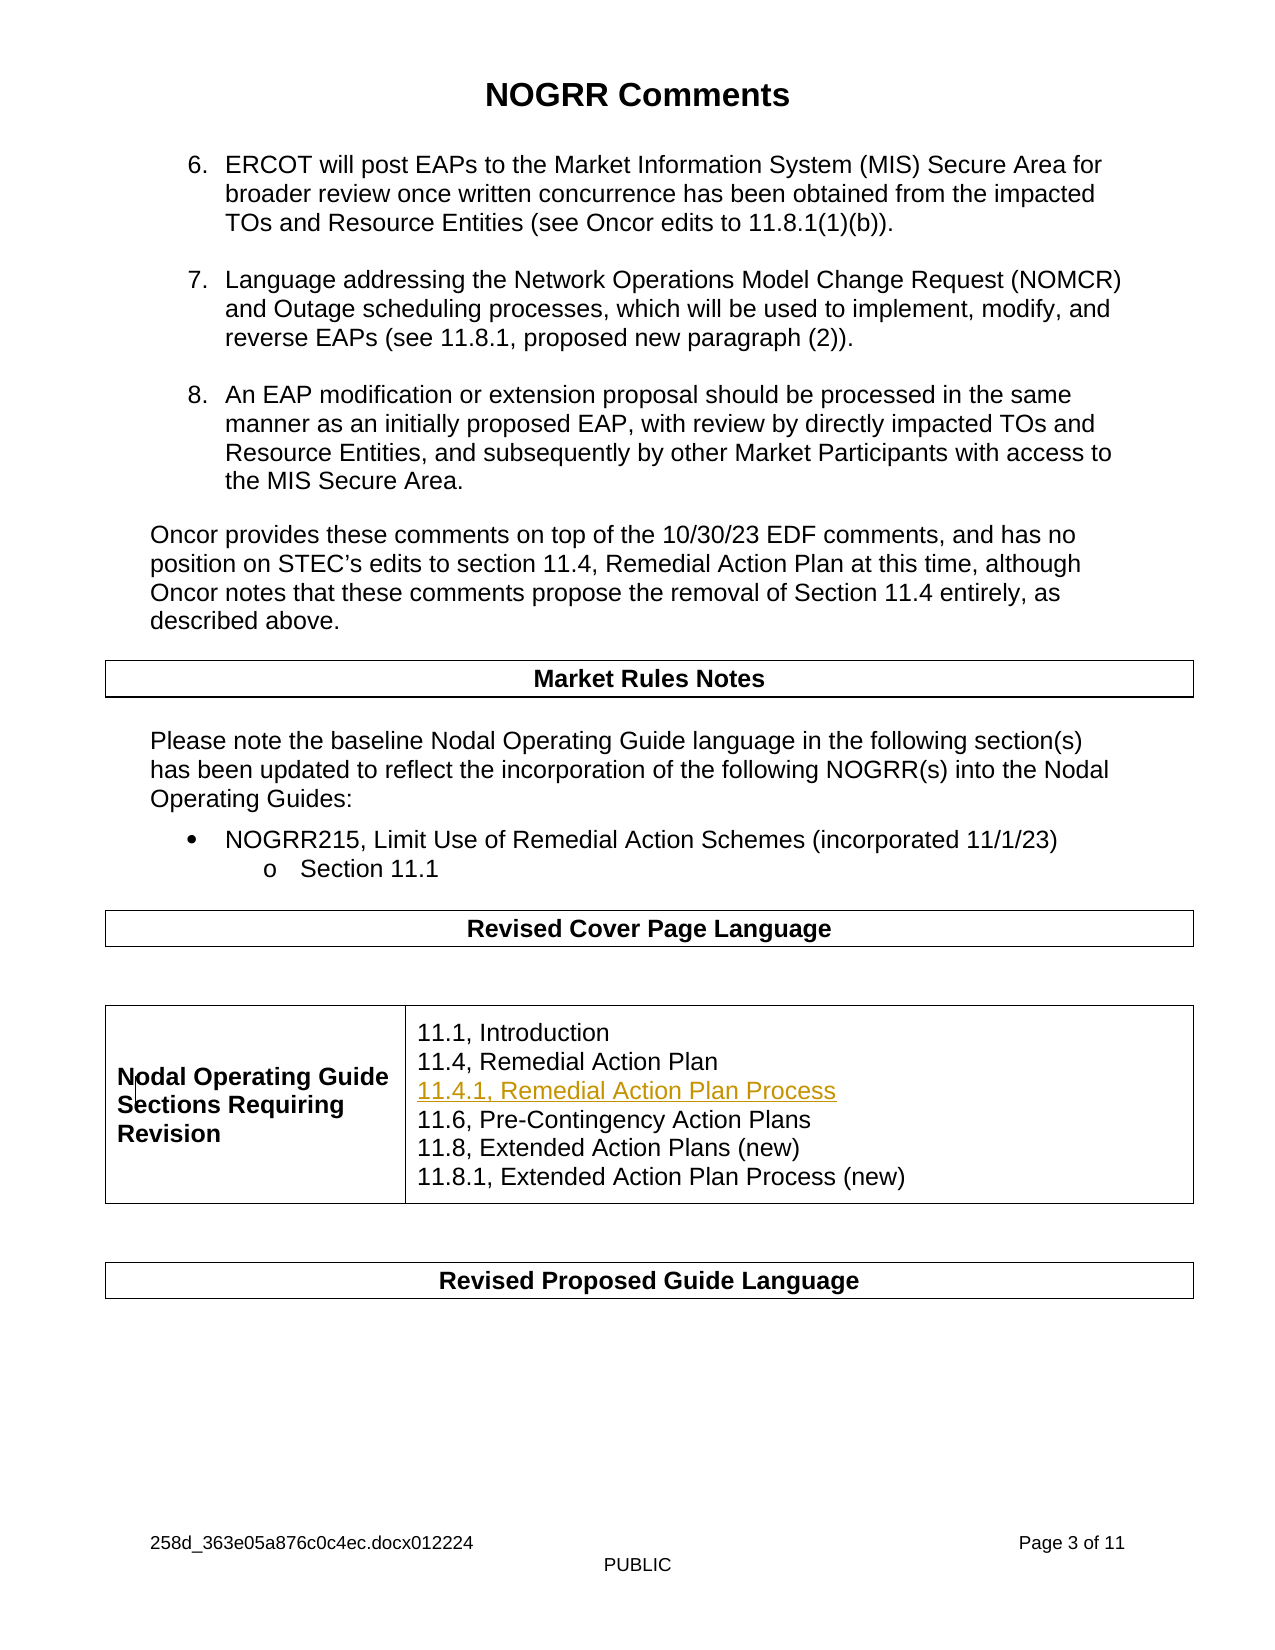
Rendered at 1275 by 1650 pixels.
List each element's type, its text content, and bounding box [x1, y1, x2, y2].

list NOGRR215, Limit Use of Remedial Action Schemes (incorporated 11/1/23) [187, 825, 1125, 854]
list Section 11.1 [262, 854, 1125, 885]
table_header Nodal Operating Guide Sections Requiring Revision [106, 1006, 405, 1203]
list ERCOT will post EAPs to the Market Information System (MIS) Secure Area for broader review once written concurrence has been obtained from the impacted TOs and Resource Entities (see Oncor edits to 11.8.1(1)(b)). [187, 150, 1125, 265]
table_header Revised Proposed Guide Language [106, 1263, 1193, 1298]
table_header Revised Cover Page Language [106, 911, 1193, 946]
text Oncor provides these comments on top of the 10/30/23 EDF comments, and has no position on STEC’s edits to section 11.4, Remedial Action Plan at this time, although Oncor notes that these comments propose the removal of Section 11.4 entirely, as described above. [150, 520, 1125, 635]
text Please note the baseline Nodal Operating Guide language in the following section(s) has been updated to reflect the incorporation of the following NOGRR(s) into the Nodal Operating Guides: [150, 726, 1125, 812]
list An EAP modification or extension proposal should be processed in the same manner as an initially proposed EAP, with review by directly impacted TOs and Resource Entities, and subsequently by other Market Participants with access to the MIS Secure Area. [187, 380, 1125, 495]
table_header 11.1, Introduction 11.4, Remedial Action Plan 11.6, Pre-Contingency Action Plans 11.8, Extended Action Plans (new) 11.8.1, Extended Action Plan Process (new) [406, 1006, 1193, 1203]
list Language addressing the Network Operations Model Change Request (NOMCR) and Outage scheduling processes, which will be used to implement, modify, and reverse EAPs (see 11.8.1, proposed new paragraph (2)). [187, 265, 1125, 351]
table_header Market Rules Notes [106, 661, 1193, 696]
